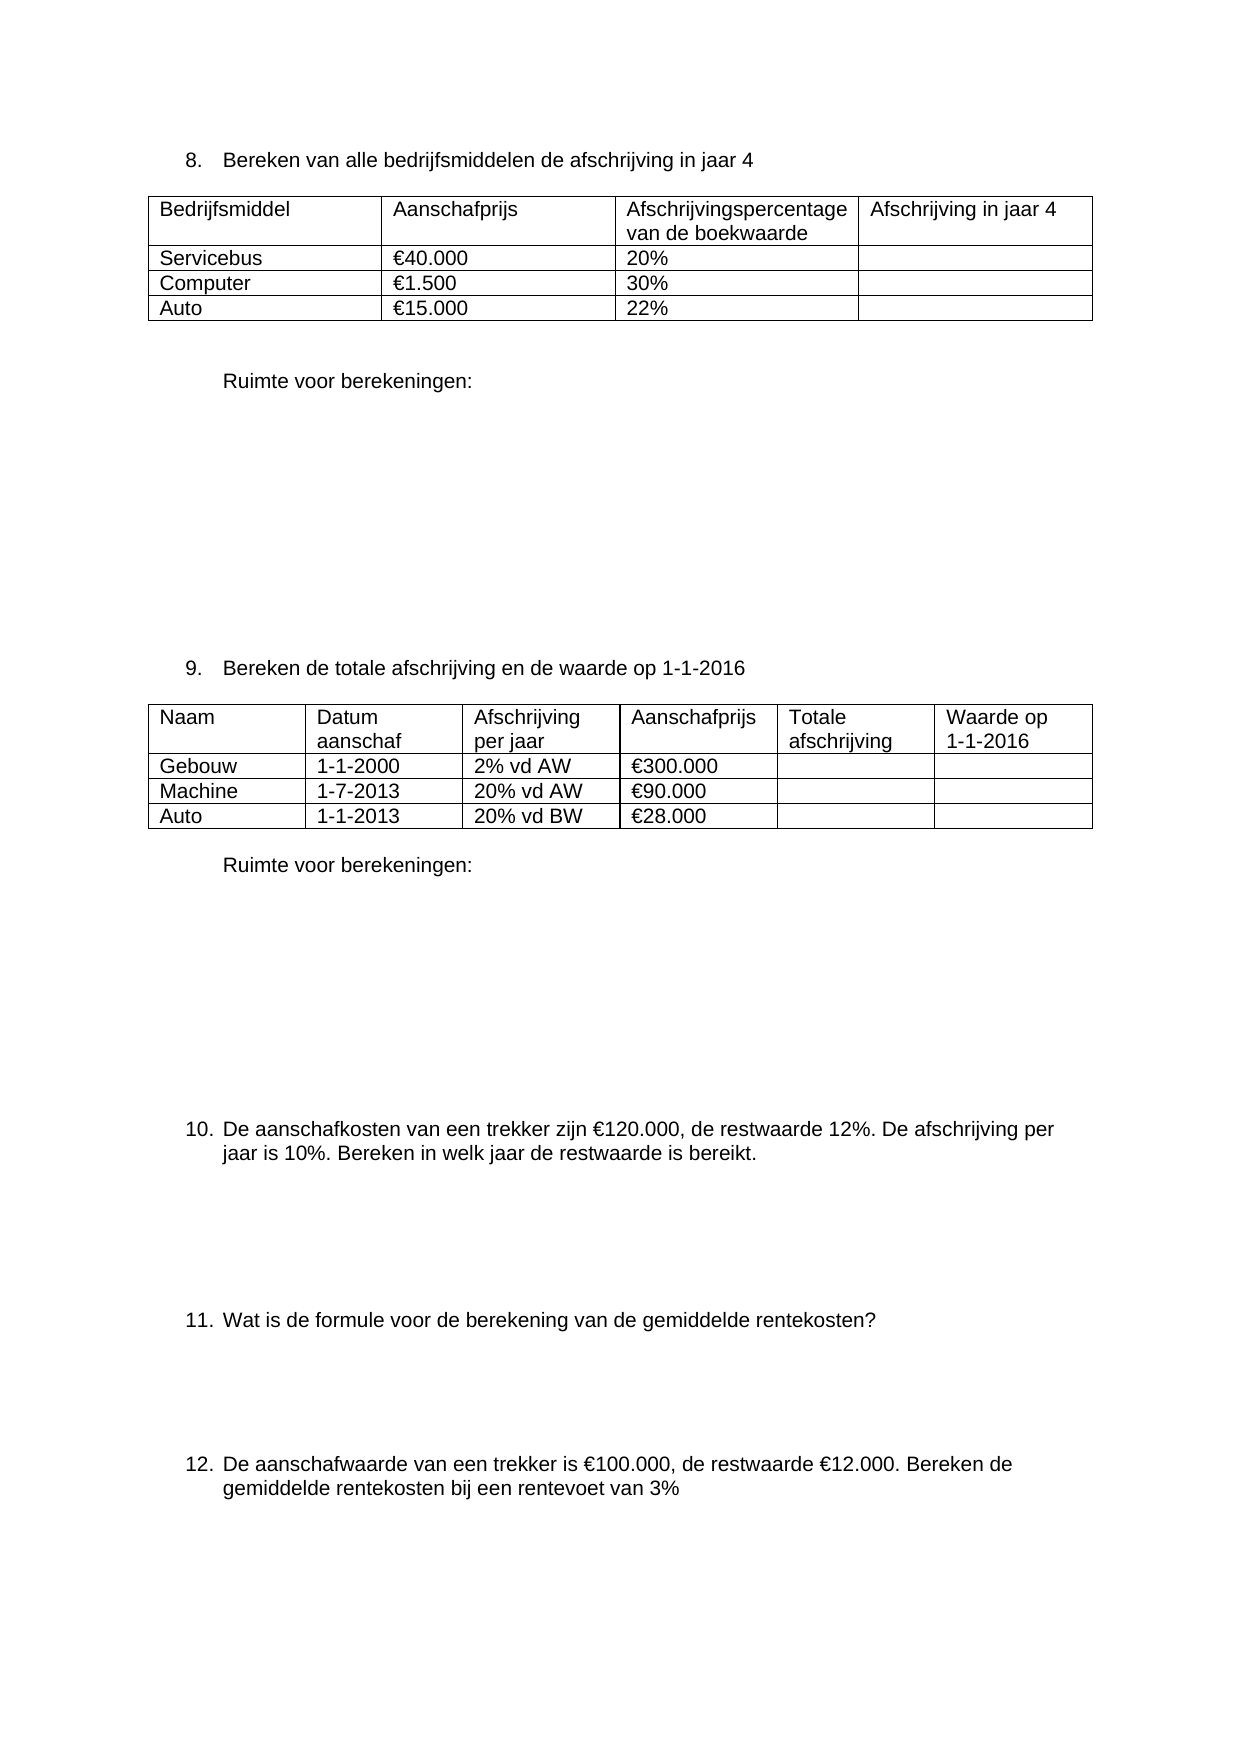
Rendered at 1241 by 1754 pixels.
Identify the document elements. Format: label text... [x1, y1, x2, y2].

table_header Afschrijving in jaar 4 [859, 197, 1092, 244]
table_cell 22% [616, 296, 858, 319]
table_cell [859, 296, 1092, 319]
table_cell €300.000 [621, 754, 777, 778]
table_header Aanschafprijs [382, 197, 615, 244]
text Ruimte voor berekeningen: [223, 368, 1093, 392]
table_header Waarde op 1-1-2016 [935, 705, 1092, 753]
table_header Bedrijfsmiddel [149, 197, 381, 244]
table_cell Machine [149, 779, 305, 803]
table_cell Gebouw [149, 754, 305, 778]
table_header Aanschafprijs [621, 705, 777, 753]
list Bereken de totale afschrijving en de waarde op 1-1-2016 [185, 656, 1093, 680]
table_cell 30% [616, 271, 858, 294]
table_header Naam [149, 705, 305, 753]
table_cell 20% vd AW [463, 779, 619, 803]
table_cell 1-1-2000 [306, 754, 462, 778]
list De aanschafkosten van een trekker zijn €120.000, de restwaarde 12%. De afschrijving per jaar is 10%. Bereken in welk jaar de restwaarde is bereikt. [185, 1116, 1093, 1164]
list De aanschafwaarde van een trekker is €100.000, de restwaarde €12.000. Bereken de gemiddelde rentekosten bij een rentevoet van 3% [185, 1452, 1093, 1500]
table_cell 20% [616, 246, 858, 269]
table_cell Servicebus [149, 246, 381, 269]
table_cell [935, 754, 1092, 778]
table_cell €15.000 [382, 296, 615, 319]
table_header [616, 197, 858, 244]
table_cell [859, 271, 1092, 294]
list Bereken van alle bedrijfsmiddelen de afschrijving in jaar 4 [185, 148, 1093, 172]
table_cell [778, 779, 934, 803]
table_cell Auto [149, 296, 381, 319]
table_cell [778, 754, 934, 778]
table_cell Computer [149, 271, 381, 294]
table_header Datum aanschaf [306, 705, 462, 753]
table_cell [935, 779, 1092, 803]
table_cell €1.500 [382, 271, 615, 294]
table_cell €90.000 [621, 779, 777, 803]
text Ruimte voor berekeningen: [223, 853, 1093, 877]
table_cell 20% vd BW [463, 804, 619, 828]
table_header Afschrijving per jaar [463, 705, 619, 753]
table_cell [935, 804, 1092, 828]
table_cell €40.000 [382, 246, 615, 269]
table_cell [859, 246, 1092, 269]
list Wat is de formule voor de berekening van de gemiddelde rentekosten? [185, 1308, 1093, 1332]
table_cell 1-7-2013 [306, 779, 462, 803]
table_cell 2% vd AW [463, 754, 619, 778]
table_cell [778, 804, 934, 828]
table_cell 1-1-2013 [306, 804, 462, 828]
table_header Totale afschrijving [778, 705, 934, 753]
table_cell Auto [149, 804, 305, 828]
table_cell €28.000 [621, 804, 777, 828]
